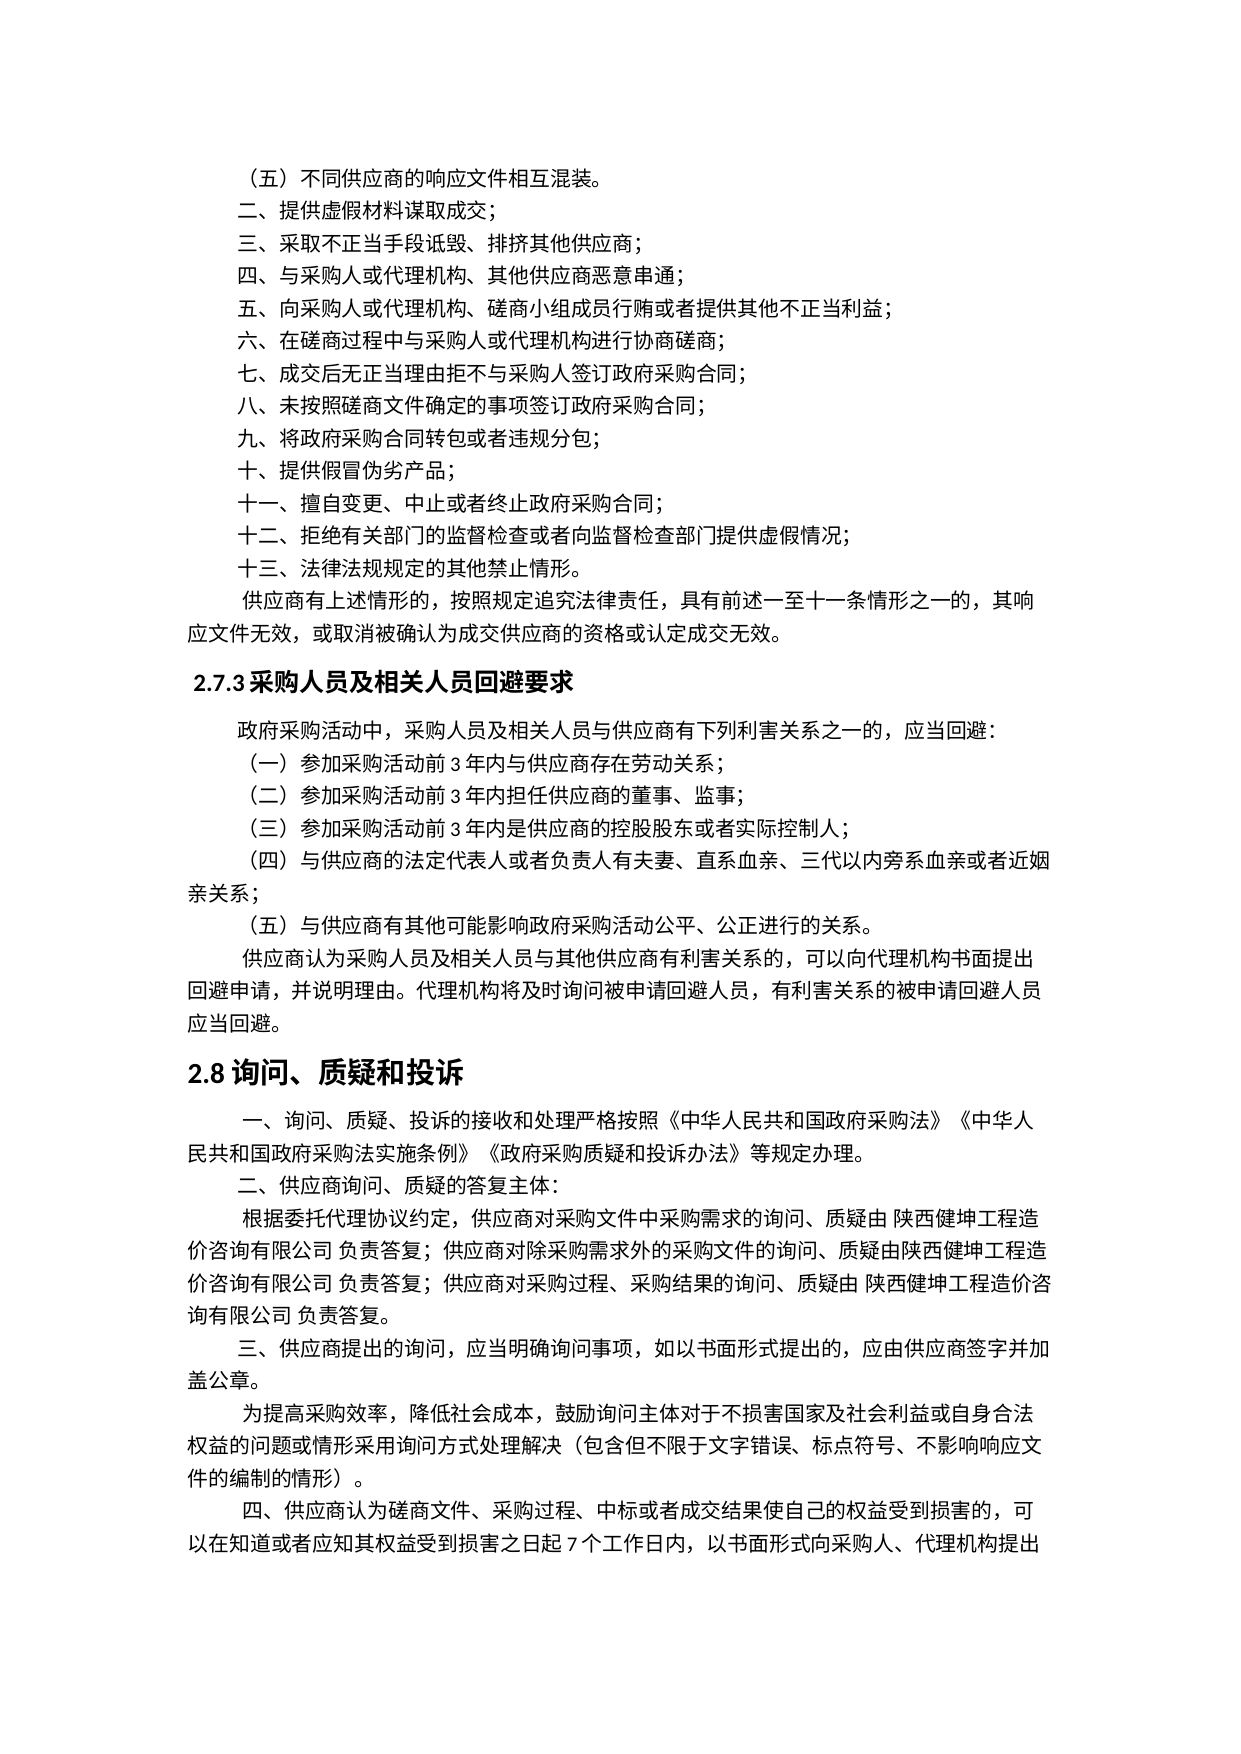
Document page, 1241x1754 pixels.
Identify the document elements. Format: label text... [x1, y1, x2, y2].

text 二、提供虚假材料谋取成交； [187, 194, 1053, 227]
text 根据委托代理协议约定，供应商对采购文件中采购需求的询问、质疑由 陕西健坤工程造价咨询有限公司 负责答复；供应商对除采购需求外的采购文件的询问、质疑由陕西健坤工程造价咨询有限公司 负责答复；供应商对采购过程、采购结果的询问、质疑由 陕西健坤工程造价咨询有限公司 负责答复。 [187, 1202, 1053, 1332]
text 一、询问、质疑、投诉的接收和处理严格按照《中华人民共和国政府采购法》《中华人民共和国政府采购法实施条例》《政府采购质疑和投诉办法》等规定办理。 [187, 1104, 1053, 1169]
text 九、将政府采购合同转包或者违规分包； [187, 422, 1053, 454]
text 2.8询问、质疑和投诉 [187, 1039, 1053, 1104]
text 五、向采购人或代理机构、磋商小组成员行贿或者提供其他不正当利益； [187, 292, 1053, 324]
text （五）与供应商有其他可能影响政府采购活动公平、公正进行的关系。 [187, 909, 1053, 942]
text 三、采取不正当手段诋毁、排挤其他供应商； [187, 227, 1053, 259]
text 供应商认为采购人员及相关人员与其他供应商有利害关系的，可以向代理机构书面提出回避申请，并说明理由。代理机构将及时询问被申请回避人员，有利害关系的被申请回避人员应当回避。 [187, 942, 1053, 1039]
text 供应商有上述情形的，按照规定追究法律责任，具有前述一至十一条情形之一的，其响应文件无效，或取消被确认为成交供应商的资格或认定成交无效。 [187, 584, 1053, 649]
text 八、未按照磋商文件确定的事项签订政府采购合同； [187, 389, 1053, 422]
text （二）参加采购活动前3年内担任供应商的董事、监事； [187, 779, 1053, 812]
text 四、与采购人或代理机构、其他供应商恶意串通； [187, 259, 1053, 292]
text 二、供应商询问、质疑的答复主体： [187, 1169, 1053, 1202]
text 2.7.3采购人员及相关人员回避要求 [187, 649, 1053, 714]
text 十、提供假冒伪劣产品； [187, 454, 1053, 487]
text （一）参加采购活动前3年内与供应商存在劳动关系； [187, 747, 1053, 779]
text 十一、擅自变更、中止或者终止政府采购合同； [187, 487, 1053, 519]
text 十三、法律法规规定的其他禁止情形。 [187, 552, 1053, 584]
text 政府采购活动中，采购人员及相关人员与供应商有下列利害关系之一的，应当回避： [187, 714, 1053, 747]
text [187, 1494, 1053, 1559]
text 六、在磋商过程中与采购人或代理机构进行协商磋商； [187, 324, 1053, 357]
text （五）不同供应商的响应文件相互混装。 [187, 162, 1053, 194]
text （四）与供应商的法定代表人或者负责人有夫妻、直系血亲、三代以内旁系血亲或者近姻亲关系； [187, 844, 1053, 909]
text 七、成交后无正当理由拒不与采购人签订政府采购合同； [187, 357, 1053, 389]
text （三）参加采购活动前3年内是供应商的控股股东或者实际控制人； [187, 812, 1053, 844]
text 十二、拒绝有关部门的监督检查或者向监督检查部门提供虚假情况； [187, 519, 1053, 552]
text 为提高采购效率，降低社会成本，鼓励询问主体对于不损害国家及社会利益或自身合法权益的问题或情形采用询问方式处理解决（包含但不限于文字错误、标点符号、不影响响应文件的编制的情形）。 [187, 1397, 1053, 1494]
text 三、供应商提出的询问，应当明确询问事项，如以书面形式提出的，应由供应商签字并加盖公章。 [187, 1332, 1053, 1397]
